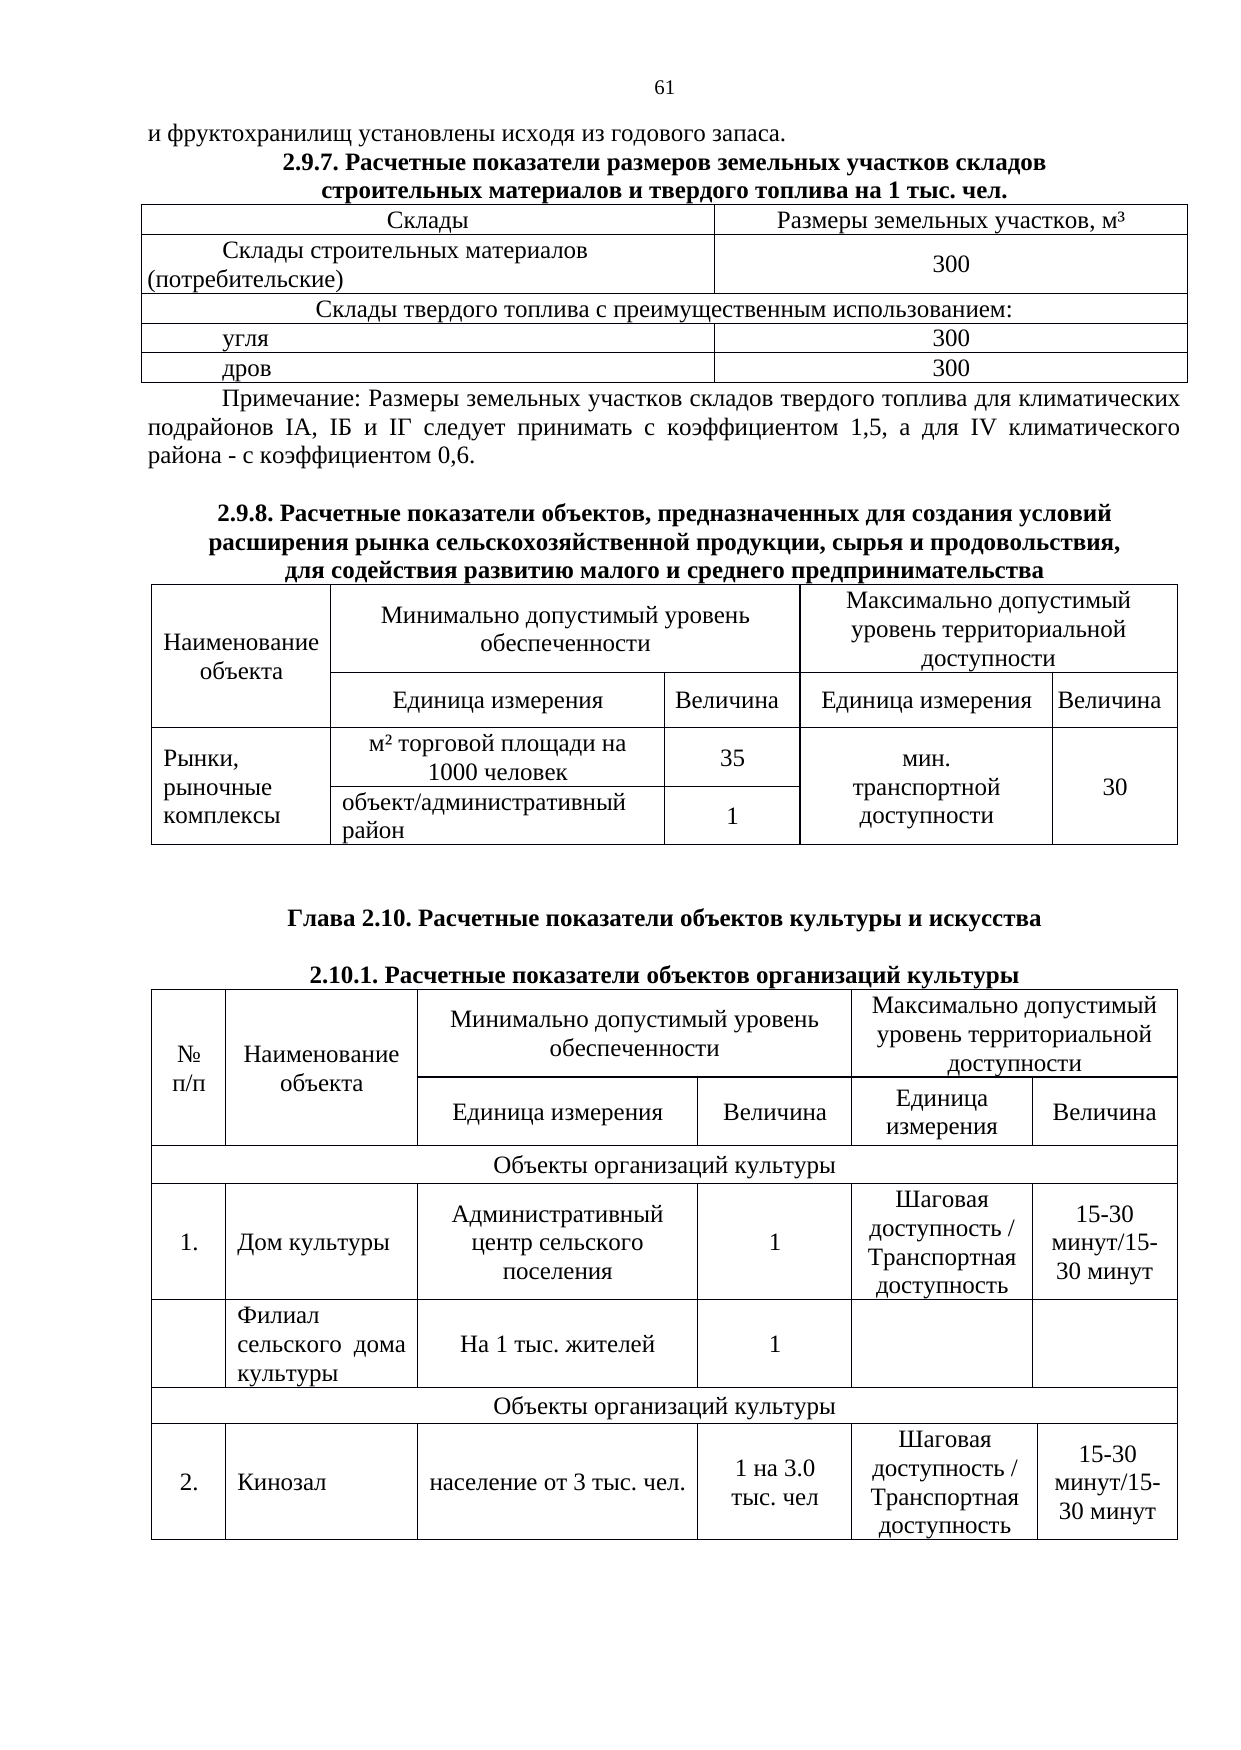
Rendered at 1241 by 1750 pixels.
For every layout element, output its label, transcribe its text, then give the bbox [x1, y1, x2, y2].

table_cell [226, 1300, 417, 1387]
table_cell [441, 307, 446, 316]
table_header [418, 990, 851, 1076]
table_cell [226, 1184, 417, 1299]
text 2.9.8. Расчетные показатели объектов, предназначенных для создания условий расширения рынка сельскохозяйственной продукции, сырья и продовольствия, для содействия развитию малого и среднего предпринимательства [148, 498, 1181, 584]
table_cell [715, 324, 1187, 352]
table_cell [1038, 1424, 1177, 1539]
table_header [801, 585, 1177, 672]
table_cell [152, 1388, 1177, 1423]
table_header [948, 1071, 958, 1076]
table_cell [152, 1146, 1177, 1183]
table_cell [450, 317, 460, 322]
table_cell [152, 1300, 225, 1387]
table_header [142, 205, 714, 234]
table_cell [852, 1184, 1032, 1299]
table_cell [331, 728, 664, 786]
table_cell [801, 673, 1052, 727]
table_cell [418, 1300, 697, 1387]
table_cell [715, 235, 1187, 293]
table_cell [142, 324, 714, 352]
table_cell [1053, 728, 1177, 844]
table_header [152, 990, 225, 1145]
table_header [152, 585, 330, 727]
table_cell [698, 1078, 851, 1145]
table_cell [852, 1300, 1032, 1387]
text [148, 118, 1181, 147]
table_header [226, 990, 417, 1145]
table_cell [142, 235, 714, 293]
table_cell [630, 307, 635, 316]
text 2.10.1. Расчетные показатели объектов организаций культуры [148, 960, 1181, 989]
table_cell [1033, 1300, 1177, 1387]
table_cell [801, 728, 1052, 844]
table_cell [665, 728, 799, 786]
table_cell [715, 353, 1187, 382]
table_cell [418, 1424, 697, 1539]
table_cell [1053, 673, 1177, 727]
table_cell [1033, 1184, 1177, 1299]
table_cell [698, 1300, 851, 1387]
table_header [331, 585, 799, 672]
text Глава 2.10. Расчетные показатели объектов культуры и искусства [148, 903, 1181, 932]
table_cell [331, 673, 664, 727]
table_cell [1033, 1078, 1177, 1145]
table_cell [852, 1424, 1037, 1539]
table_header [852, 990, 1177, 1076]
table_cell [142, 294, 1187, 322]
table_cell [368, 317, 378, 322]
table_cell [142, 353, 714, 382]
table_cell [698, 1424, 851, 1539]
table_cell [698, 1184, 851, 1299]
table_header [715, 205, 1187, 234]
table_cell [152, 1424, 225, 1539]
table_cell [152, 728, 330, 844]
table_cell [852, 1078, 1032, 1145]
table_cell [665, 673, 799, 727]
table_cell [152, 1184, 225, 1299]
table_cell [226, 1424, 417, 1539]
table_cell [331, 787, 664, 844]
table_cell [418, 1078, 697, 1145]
text Примечание: Размеры земельных участков складов твердого топлива для климатических подрайонов IA, IБ и IГ следует принимать с коэффициентом 1,5, а для IV климатического района - с коэффициентом 0,6. [148, 383, 1181, 469]
text 2.9.7. Расчетные показатели размеров земельных участков складов строительных материалов и твердого топлива на 1 тыс. чел. [148, 147, 1181, 204]
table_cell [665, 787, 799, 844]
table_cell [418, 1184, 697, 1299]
